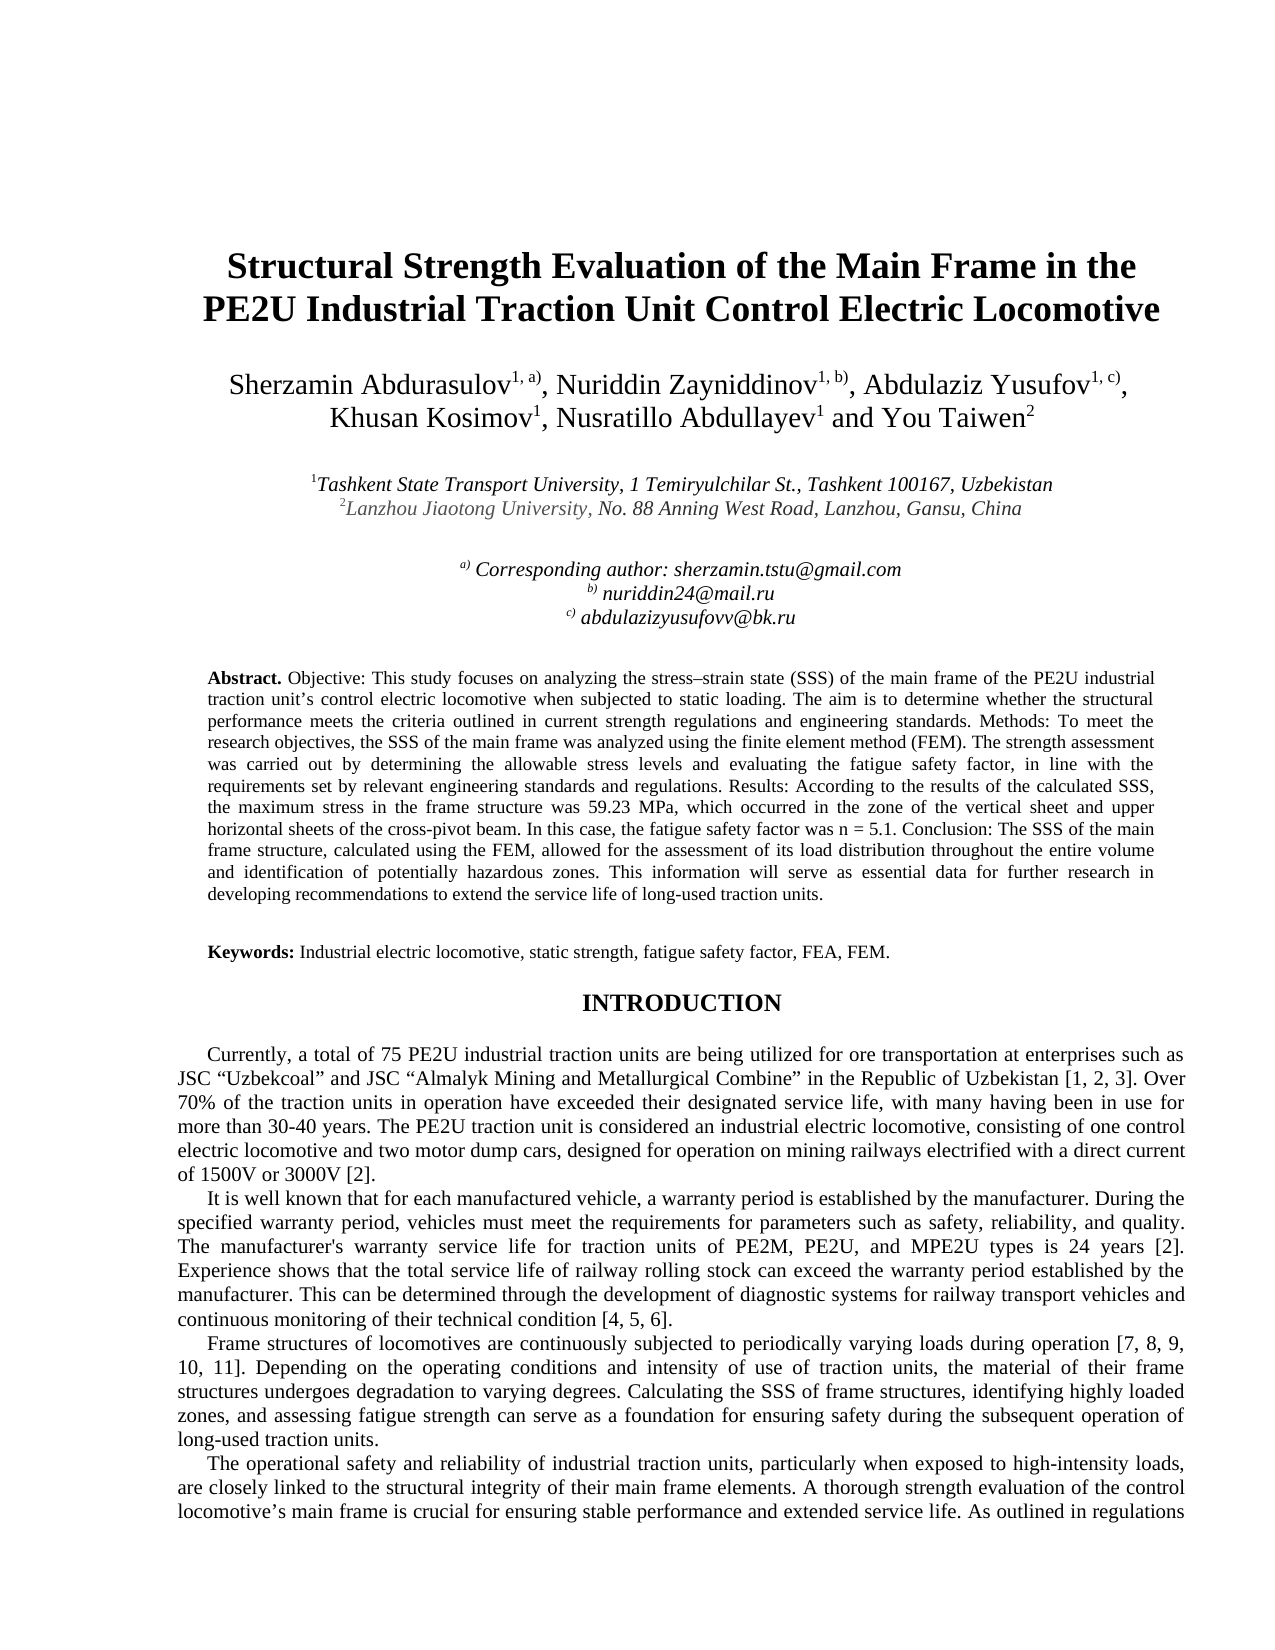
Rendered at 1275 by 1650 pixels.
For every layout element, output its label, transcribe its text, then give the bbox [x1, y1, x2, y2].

text Keywords: Industrial electric locomotive, static strength, fatigue safety factor, FEA, FEM. [207, 941, 1156, 963]
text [177, 1451, 1186, 1523]
text Abstract. Objective: This study focuses on analyzing the stress–strain state (SSS) of the main frame of the PE2U industrial traction unit’s control electric locomotive when subjected to static loading. The aim is to determine whether the structural performance meets the criteria outlined in current strength regulations and engineering standards. Methods: To meet the research objectives, the SSS of the main frame was analyzed using the finite element method (FEM). The strength assessment was carried out by determining the allowable stress levels and evaluating the fatigue safety factor, in line with the requirements set by relevant engineering standards and regulations. Results: According to the results of the calculated SSS, the maximum stress in the frame structure was 59.23 MPa, which occurred in the zone of the vertical sheet and upper horizontal sheets of the cross-pivot beam. In this case, the fatigue safety factor was n = 5.1. Conclusion: The SSS of the main frame structure, calculated using the FEM, allowed for the assessment of its load distribution throughout the entire volume and identification of potentially hazardous zones. This information will serve as essential data for further research in developing recommendations to extend the service life of long-used traction units. [207, 667, 1156, 904]
title Structural Strength Evaluation of the Main Frame in the PE2U Industrial Traction Unit Control Electric Locomotive [177, 243, 1186, 329]
text Currently, a total of 75 PE2U industrial traction units are being utilized for ore transportation at enterprises such as JSC “Uzbekcoal” and JSC “Almalyk Mining and Metallurgical Combine” in the Republic of Uzbekistan [1, 2, 3]. Over 70% of the traction units in operation have exceeded their designated service life, with many having been in use for more than 30-40 years. The PE2U traction unit is considered an industrial electric locomotive, consisting of one control electric locomotive and two motor dump cars, designed for operation on mining railways electrified with a direct current of 1500V or 3000V [2]. [177, 1042, 1186, 1186]
text It is well known that for each manufactured vehicle, a warranty period is established by the manufacturer. During the specified warranty period, vehicles must meet the requirements for parameters such as safety, reliability, and quality. The manufacturer's warranty service life for traction units of PE2M, PE2U, and MPE2U types is 24 years [2]. Experience shows that the total service life of railway rolling stock can exceed the warranty period established by the manufacturer. This can be determined through the development of diagnostic systems for railway transport vehicles and continuous monitoring of their technical condition [4, 5, 6]. [177, 1186, 1186, 1331]
subtitle Introduction [177, 988, 1186, 1017]
text a) Corresponding author: sherzamin.tstu@gmail.com b) nuriddin24@mail.ru c) abdulazizyusufovv@bk.ru [177, 557, 1186, 629]
text Frame structures of locomotives are continuously subjected to periodically varying loads during operation [7, 8, 9, 10, 11]. Depending on the operating conditions and intensity of use of traction units, the material of their frame structures undergoes degradation to varying degrees. Calculating the SSS of frame structures, identifying highly loaded zones, and assessing fatigue strength can serve as a foundation for ensuring safety during the subsequent operation of long-used traction units. [177, 1331, 1186, 1451]
text Sherzamin Abdurasulov1, a), Nuriddin Zayniddinov1, b), Abdulaziz Yusufov1, c), Khusan Kosimov1, Nusratillo Abdullayev1 and You Taiwen2 [177, 367, 1186, 434]
text 1Tashkent State Transport University, 1 Temiryulchilar St., Tashkent 100167, Uzbekistan 2Lanzhou Jiaotong University, No. 88 Anning West Road, Lanzhou, Gansu, China [177, 471, 1186, 519]
